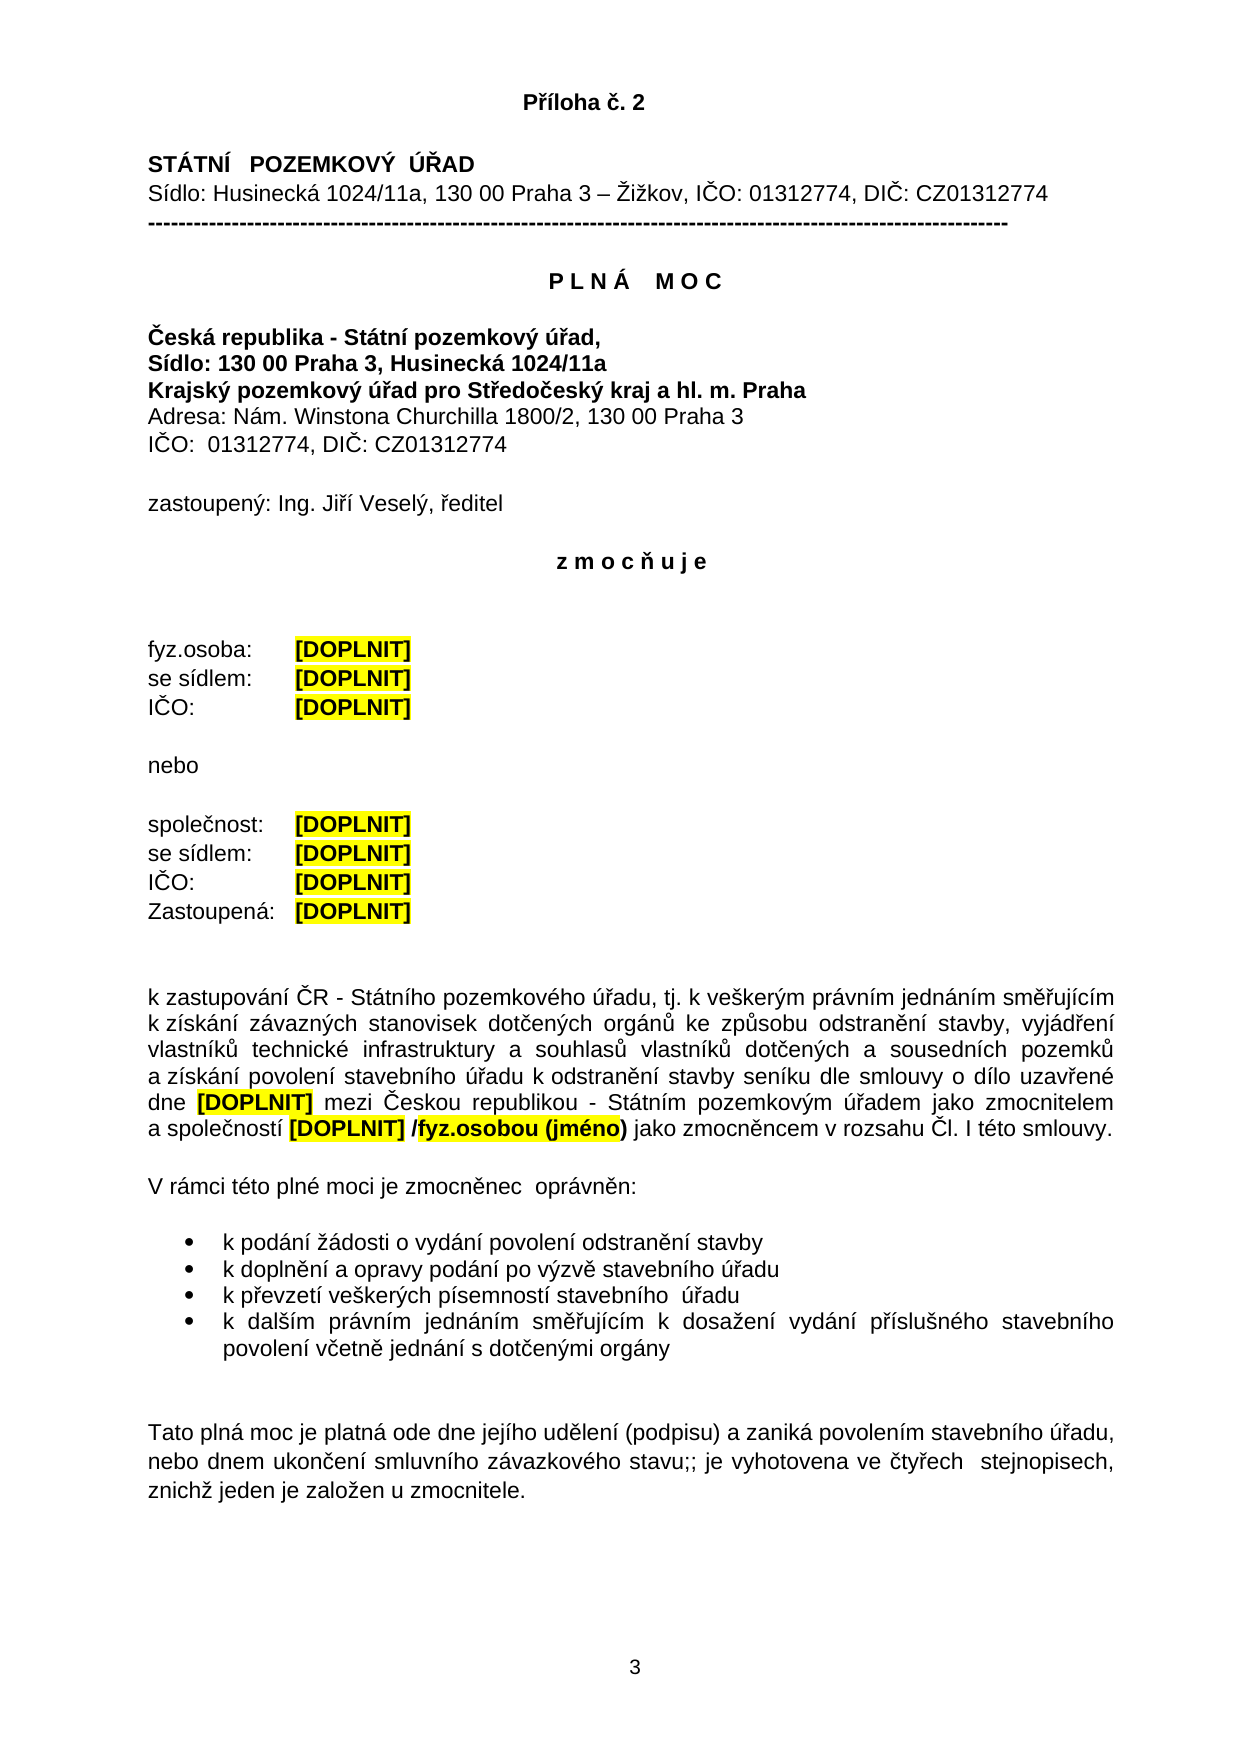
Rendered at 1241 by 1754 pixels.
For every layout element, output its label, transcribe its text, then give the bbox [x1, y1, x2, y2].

text P L N Á M O C [148, 266, 1122, 295]
text IČO: 01312774, DIČ: CZ01312774 [148, 429, 1122, 459]
text Adresa: Nám. Winstona Churchilla 1800/2, 130 00 Praha 3 [148, 403, 1122, 429]
text se sídlem: [DOPLNIT] [148, 838, 1122, 867]
text Sídlo: 130 00 Praha 3, Husinecká 1024/11a [148, 350, 1122, 377]
text Zastoupená: [DOPLNIT] [148, 896, 1115, 925]
text Sídlo: Husinecká 1024/11a, 130 00 Praha 3 – Žižkov, IČO: 01312774, DIČ: CZ01312774 [148, 178, 1122, 207]
text Příloha č. 2 [523, 89, 1122, 115]
text z m o c ň u j e [148, 546, 1115, 575]
text nebo [148, 750, 1122, 779]
text IČO: [DOPLNIT] [148, 867, 1115, 896]
list k doplnění a opravy podání po výzvě stavebního úřadu [185, 1256, 1115, 1282]
text Tato plná moc je platná ode dne jejího udělení (podpisu) a zaniká povolením stavebního úřadu, nebo dnem ukončení smluvního závazkového stavu;; je vyhotovena ve čtyřech stejnopisech, znichž jeden je založen u zmocnitele. [148, 1417, 1115, 1504]
list k dalším právním jednáním směřujícím k dosažení vydání příslušného stavebního povolení včetně jednání s dotčenými orgány [185, 1308, 1115, 1361]
text ----------------------------------------------------------------------------------------------------------------- [148, 207, 1122, 237]
text společnost: [DOPLNIT] [148, 809, 1122, 838]
text Krajský pozemkový úřad pro Středočeský kraj a hl. m. Praha [148, 377, 1122, 403]
text fyz.osoba: [DOPLNIT] [148, 634, 1122, 663]
text k zastupování ČR - Státního pozemkového úřadu, tj. k veškerým právním jednáním směřujícím k získání závazných stanovisek dotčených orgánů ke způsobu odstranění stavby, vyjádření vlastníků technické infrastruktury a souhlasů vlastníků dotčených a sousedních pozemků a získání povolení stavebního úřadu k odstranění stavby seníku dle smlouvy o dílo uzavřené dne [DOPLNIT] mezi Českou republikou - Státním pozemkovým úřadem jako zmocnitelem a společností [DOPLNIT] /fyz.osobou (jméno) jako zmocněncem v rozsahu Čl. I této smlouvy. [148, 984, 1115, 1142]
text V rámci této plné moci je zmocněnec oprávněn: [148, 1171, 1115, 1200]
text se sídlem: [DOPLNIT] [148, 663, 1122, 692]
list k převzetí veškerých písemností stavebního úřadu [185, 1282, 1115, 1308]
text IČO: [DOPLNIT] [148, 692, 1122, 721]
text STÁTNÍ POZEMKOVÝ ÚŘAD [148, 149, 1122, 178]
text Česká republika - Státní pozemkový úřad, [148, 324, 1122, 350]
text zastoupený: Ing. Jiří Veselý, ředitel [148, 488, 1063, 517]
list k podání žádosti o vydání povolení odstranění stavby [185, 1229, 1115, 1256]
